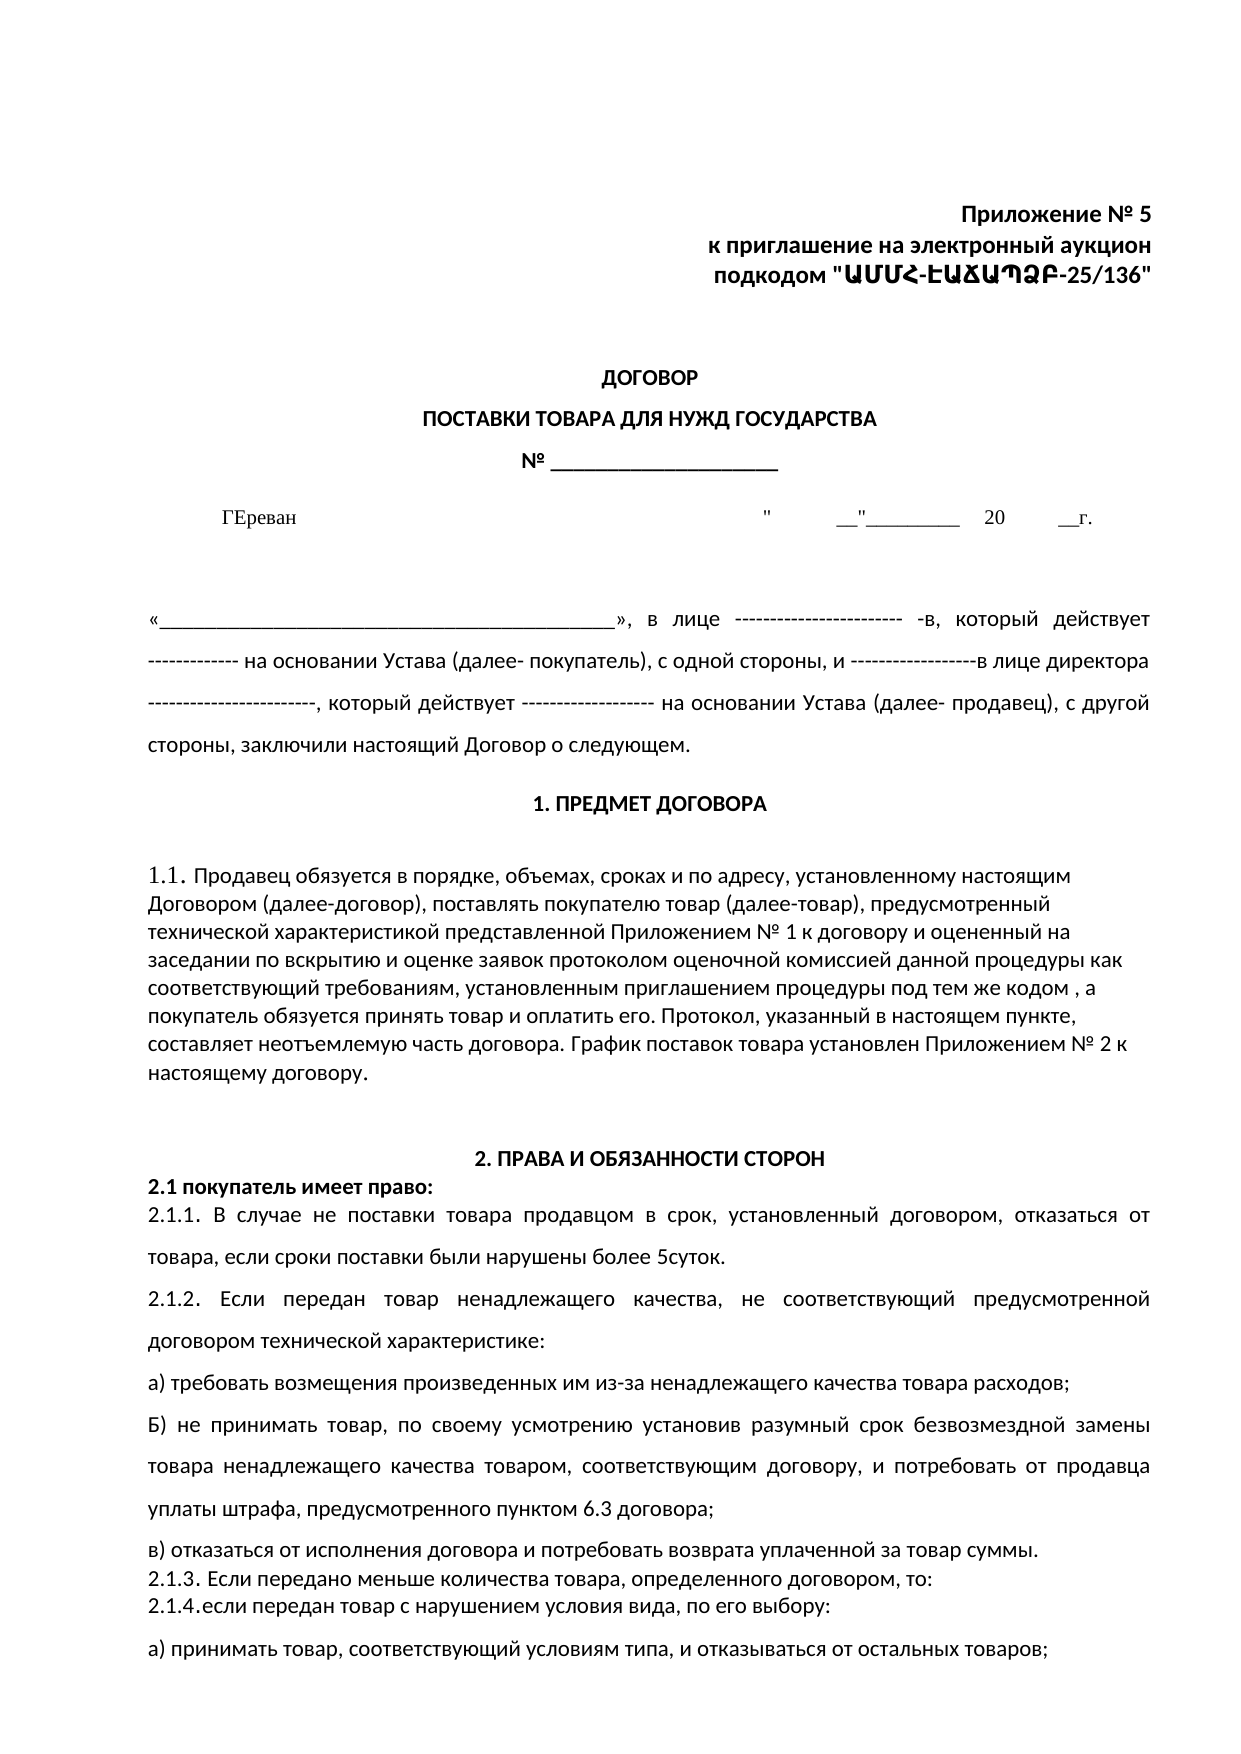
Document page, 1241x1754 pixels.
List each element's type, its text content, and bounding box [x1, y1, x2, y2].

list 2.1.2․ Если передан товар ненадлежащего качества, не соответствующий предусмотренной договором технической характеристике: [148, 1284, 1152, 1354]
text 2.1 покупатель имеет право: [148, 1172, 1152, 1200]
text к приглашение на электронный аукцион [177, 229, 1152, 259]
list 2.1.4․если передан товар с нарушением условия вида, по его выбору: [148, 1592, 1152, 1620]
text 2.1.3․ Если передано меньше количества товара, определенного договором, то: [148, 1564, 1152, 1592]
list а) требовать возмещения произведенных им из-за ненадлежащего качества товара расходов; [148, 1368, 1152, 1396]
text в) отказаться от исполнения договора и потребовать возврата уплаченной за товар суммы. [148, 1536, 1152, 1564]
list а) принимать товар, соответствующий условиям типа, и отказываться от остальных товаров; [148, 1634, 1152, 1662]
table_header ГЕреван [136, 505, 620, 546]
list 2. ПРАВА И ОБЯЗАННОСТИ СТОРОН [148, 1144, 1152, 1172]
list 2.1.1․ В случае не поставки товара продавцом в срок, установленный договором, отказаться от товара, если сроки поставки были нарушены более 5суток. [148, 1200, 1152, 1270]
text ПОСТАВКИ ТОВАРА ДЛЯ НУЖД ГОСУДАРСТВА [148, 404, 1152, 433]
text подкодом "ԱՄՄՀ-ԷԱՃԱՊՁԲ-25/136" [177, 259, 1152, 290]
text 1.1․ Продавец обязуется в порядке, объемах, сроках и по адресу, установленному настоящим Договором (далее-договор), поставлять покупателю товар (далее-товар), предусмотренный технической характеристикой представленной Приложением № 1 к договору и оцененный на заседании по вскрытию и оценке заявок протоколом оценочной комиссией данной процедуры как соответствующий требованиям, установленным приглашением процедуры под тем же кодом , а покупатель обязуется принять товар и оплатить его. Протокол, указанный в настоящем пункте, составляет неотъемлемую часть договора. График поставок товара установлен Приложением № 2 к настоящему договору. [148, 860, 1152, 1087]
table_header " __"_________ 20 __г. [620, 505, 1104, 546]
text ДОГОВОР [148, 363, 1152, 391]
text 1. ПРЕДМЕТ ДОГОВОРА [148, 789, 1152, 817]
text № ____________________ [148, 447, 1152, 474]
text «________________________________________», в лице ------------------------ -в, который действует ------------- на основании Устава (далее- покупатель), с одной стороны, и ------------------в лице директора ------------------------, который действует ------------------- на основании Устава (далее- продавец), с другой стороны, заключили настоящий Договор о следующем. [148, 604, 1152, 758]
list Б) не принимать товар, по своему усмотрению установив разумный срок безвозмездной замены товара ненадлежащего качества товаром, соответствующим договору, и потребовать от продавца уплаты штрафа, предусмотренного пунктом 6.3 договора; [148, 1410, 1152, 1522]
text Приложение № 5 [148, 198, 1152, 229]
